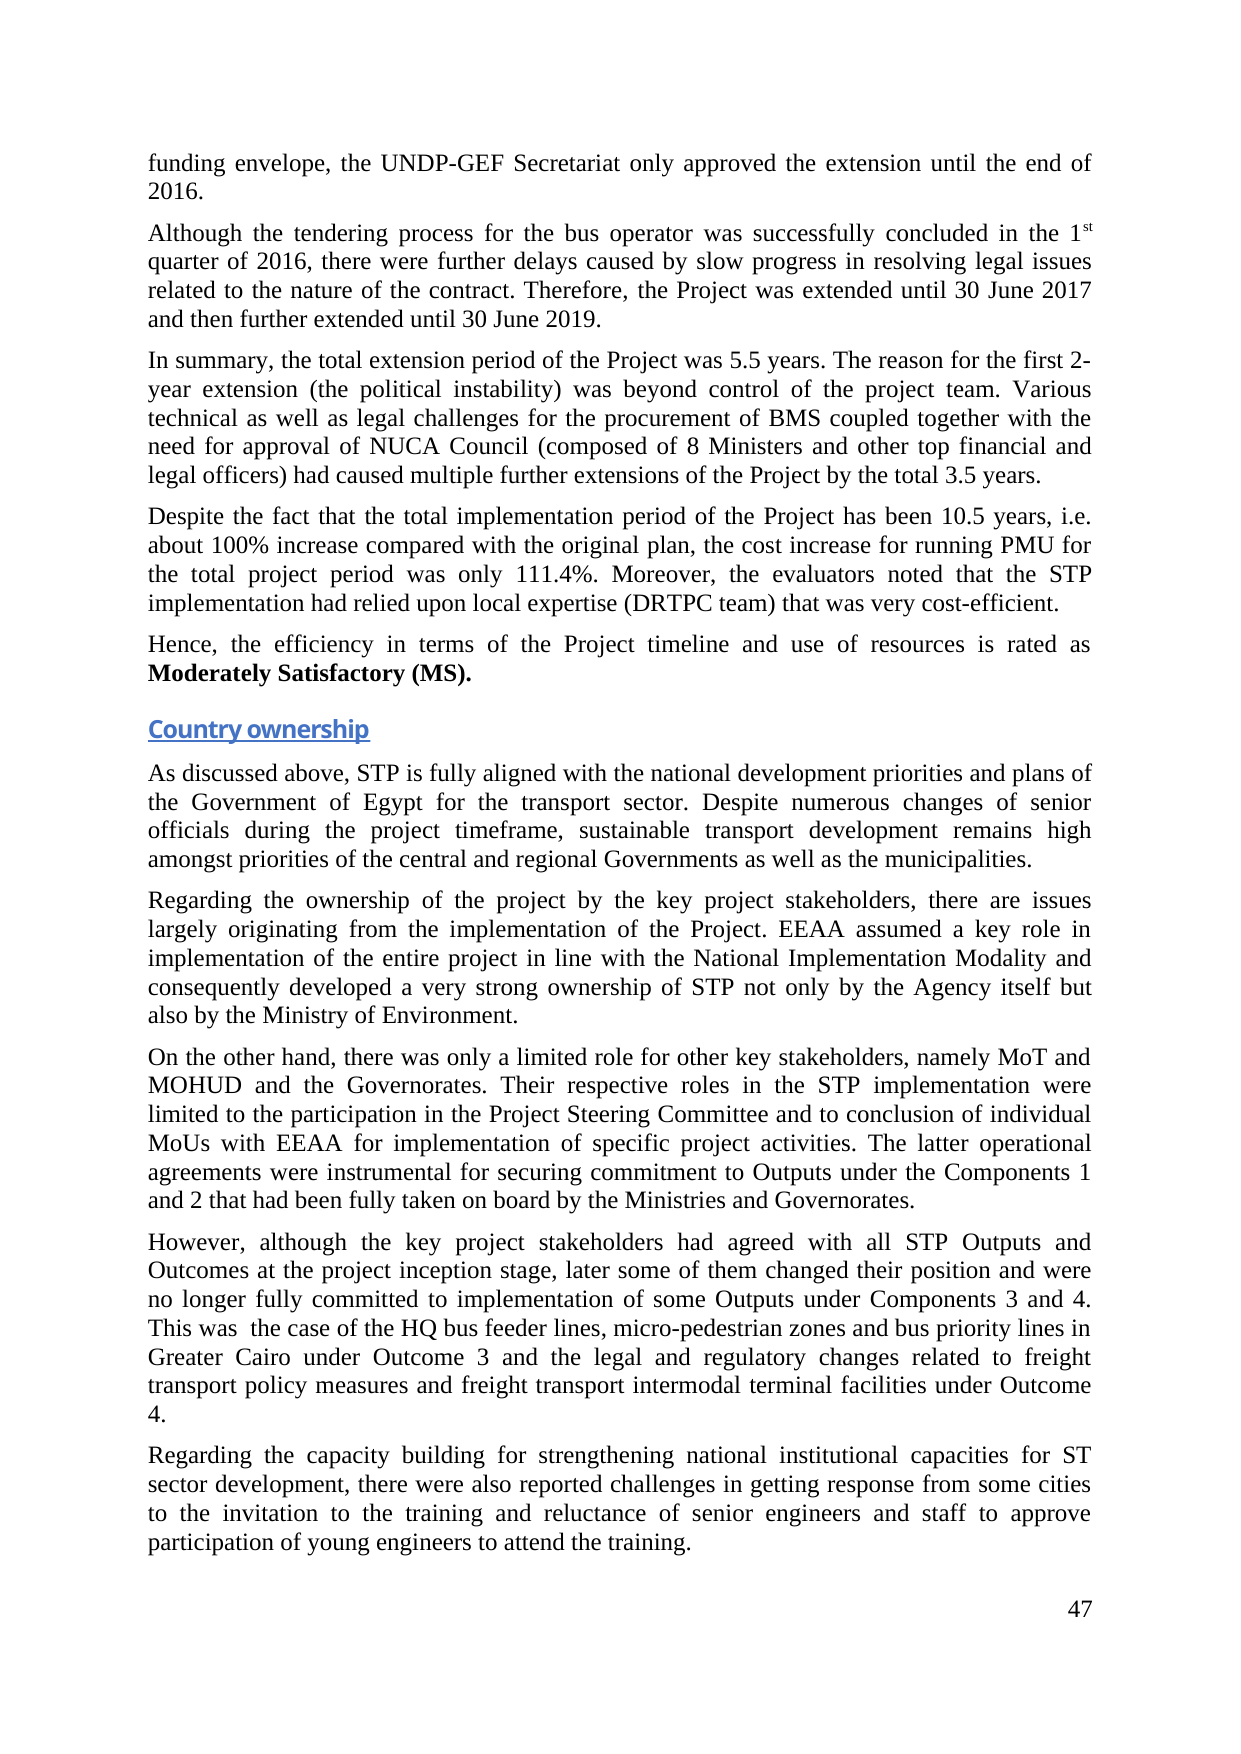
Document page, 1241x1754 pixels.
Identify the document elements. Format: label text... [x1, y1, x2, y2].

text Regarding the capacity building for strengthening national institutional capacities for ST sector development, there were also reported challenges in getting response from some cities to the invitation to the training and reluctance of senior engineers and staff to approve participation of young engineers to attend the training. [148, 1440, 1093, 1555]
text Regarding the ownership of the project by the key project stakeholders, there are issues largely originating from the implementation of the Project. EEAA assumed a key role in implementation of the entire project in line with the National Implementation Modality and consequently developed a very strong ownership of STP not only by the Agency itself but also by the Ministry of Environment. [148, 885, 1093, 1029]
text However, although the key project stakeholders had agreed with all STP Outputs and Outcomes at the project inception stage, later some of them changed their position and were no longer fully committed to implementation of some Outputs under Components 3 and 4. This was the case of the HQ bus feeder lines, micro-pedestrian zones and bus priority lines in Greater Cairo under Outcome 3 and the legal and regulatory changes related to freight transport policy measures and freight transport intermodal terminal facilities under Outcome 4. [148, 1227, 1093, 1428]
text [148, 148, 1093, 205]
text Despite the fact that the total implementation period of the Project has been 10.5 years, i.e. about 100% increase compared with the original plan, the cost increase for running PMU for the total project period was only 111.4%. Moreover, the evaluators noted that the STP implementation had relied upon local expertise (DRTPC team) that was very cost-efficient. [148, 501, 1093, 616]
text Although the tendering process for the bus operator was successfully concluded in the 1st quarter of 2016, there were further delays caused by slow progress in resolving legal issues related to the nature of the contract. Therefore, the Project was extended until 30 June 2017 and then further extended until 30 June 2019. [148, 218, 1093, 333]
text In summary, the total extension period of the Project was 5.5 years. The reason for the first 2-year extension (the political instability) was beyond control of the project team. Various technical as well as legal challenges for the procurement of BMS coupled together with the need for approval of NUCA Council (composed of 8 Ministers and other top financial and legal officers) had caused multiple further extensions of the Project by the total 3.5 years. [148, 345, 1093, 489]
subtitle Country ownership [148, 711, 1093, 745]
text As discussed above, STP is fully aligned with the national development priorities and plans of the Government of Egypt for the transport sector. Despite numerous changes of senior officials during the project timeframe, sustainable transport development remains high amongst priorities of the central and regional Governments as well as the municipalities. [148, 758, 1093, 873]
text On the other hand, there was only a limited role for other key stakeholders, namely MoT and MOHUD and the Governorates. Their respective roles in the STP implementation were limited to the participation in the Project Steering Committee and to conclusion of individual MoUs with EEAA for implementation of specific project activities. The latter operational agreements were instrumental for securing commitment to Outputs under the Components 1 and 2 that had been fully taken on board by the Ministries and Governorates. [148, 1042, 1093, 1214]
text Hence, the efficiency in terms of the Project timeline and use of resources is rated as Moderately Satisfactory (MS). [148, 629, 1093, 686]
